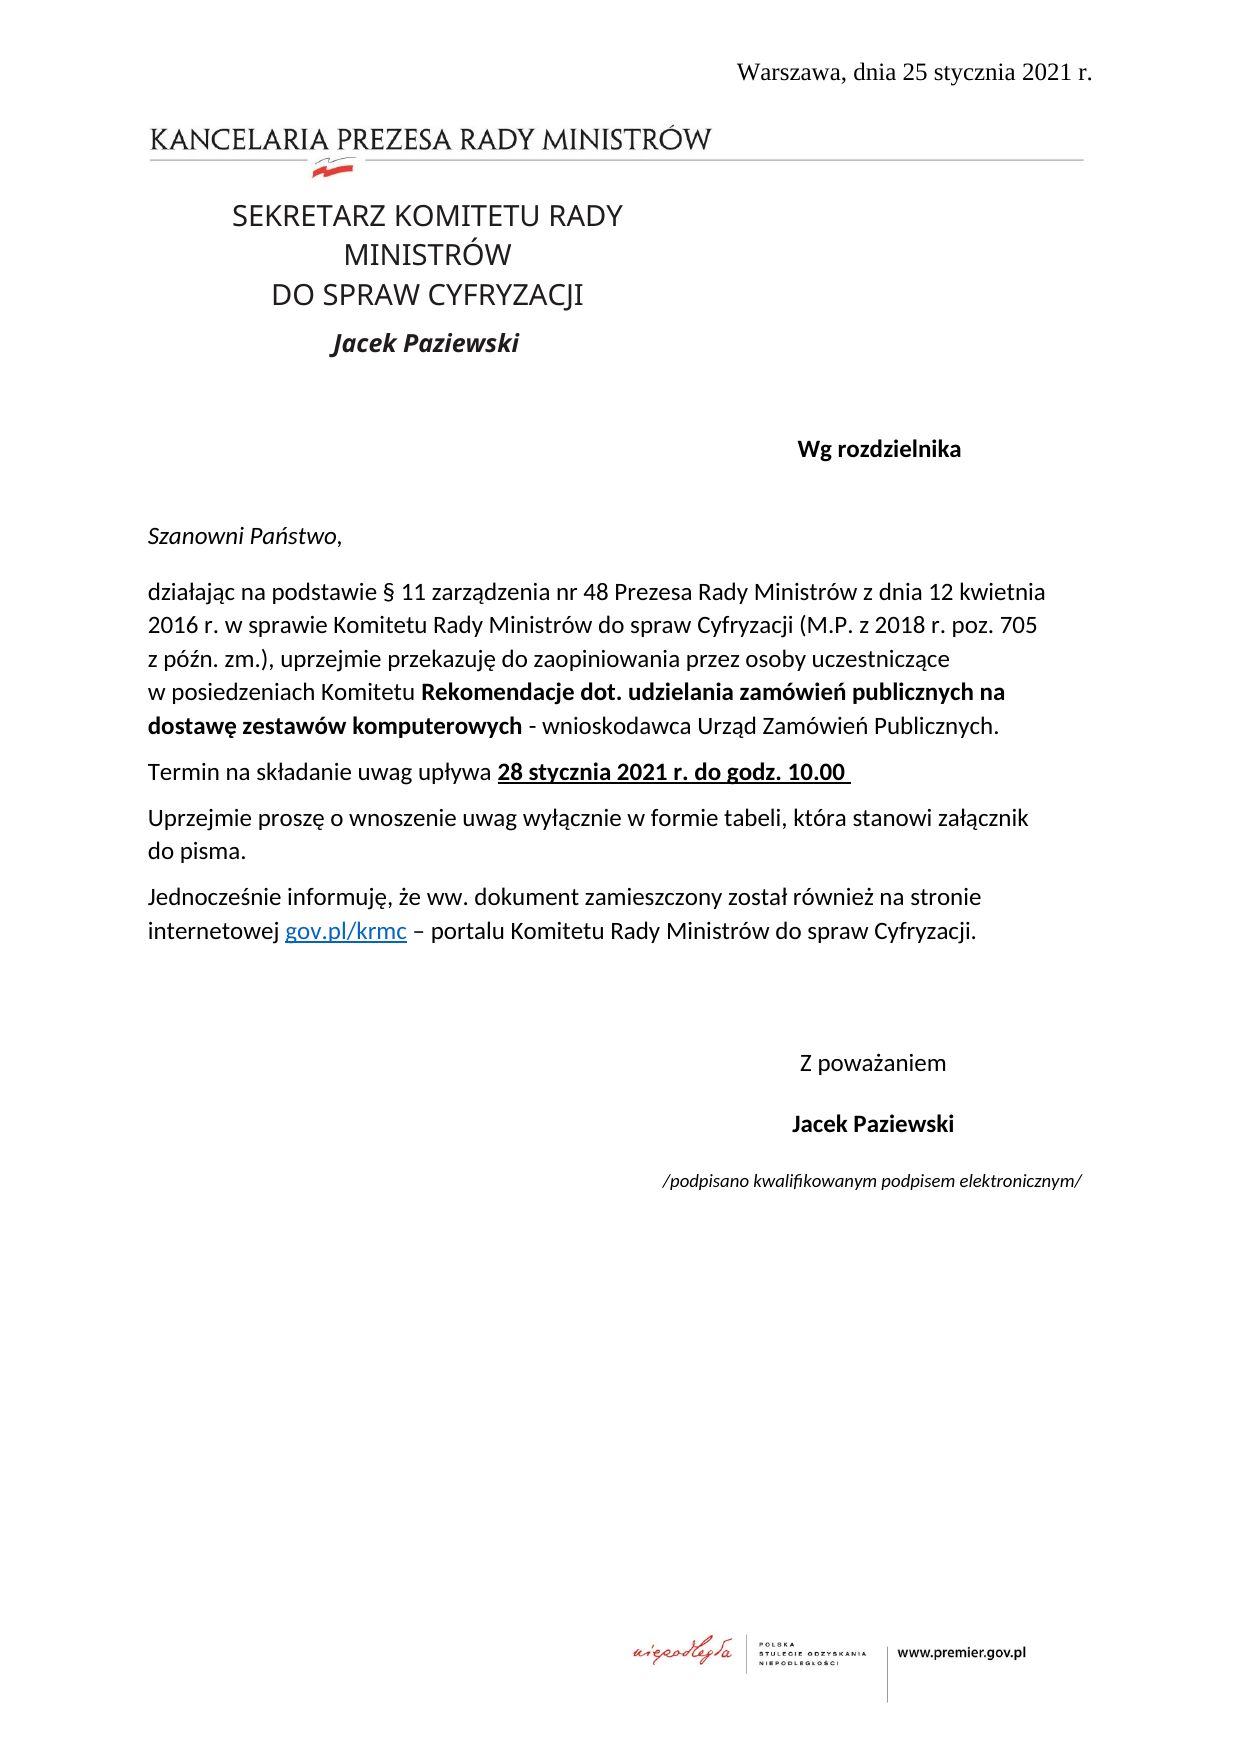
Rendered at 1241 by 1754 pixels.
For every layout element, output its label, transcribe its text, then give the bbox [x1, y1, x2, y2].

text Szanowni Państwo, [148, 520, 1092, 551]
text /podpisano kwalifikowanym podpisem elektronicznym/ [654, 1169, 1092, 1192]
picture [147, 115, 1084, 183]
picture [147, 1596, 1034, 1754]
text Z poważaniem [654, 1047, 1092, 1078]
text Jednocześnie informuję, że ww. dokument zamieszczony został również na stronie internetowej gov.pl/krmc – portalu Komitetu Rady Ministrów do spraw Cyfryzacji. [148, 881, 1092, 946]
text Jacek Paziewski [654, 1108, 1092, 1139]
text Wg rozdzielnika [797, 433, 1092, 464]
text Uprzejmie proszę o wnoszenie uwag wyłącznie w formie tabeli, która stanowi załącznik do pisma. [148, 802, 1092, 866]
text Termin na składanie uwag upływa 28 stycznia 2021 r. do godz. 10.00 [148, 756, 1092, 786]
text działając na podstawie § 11 zarządzenia nr 48 Prezesa Rady Ministrów z dnia 12 kwietnia 2016 r. w sprawie Komitetu Rady Ministrów do spraw Cyfryzacji (M.P. z 2018 r. poz. 705 z późn. zm.), uprzejmie przekazuję do zaopiniowania przez osoby uczestniczące w posiedzeniach Komitetu Rekomendacje dot. udzielania zamówień publicznych na dostawę zestawów komputerowych - wnioskodawca Urząd Zamówień Publicznych. [148, 576, 1092, 740]
